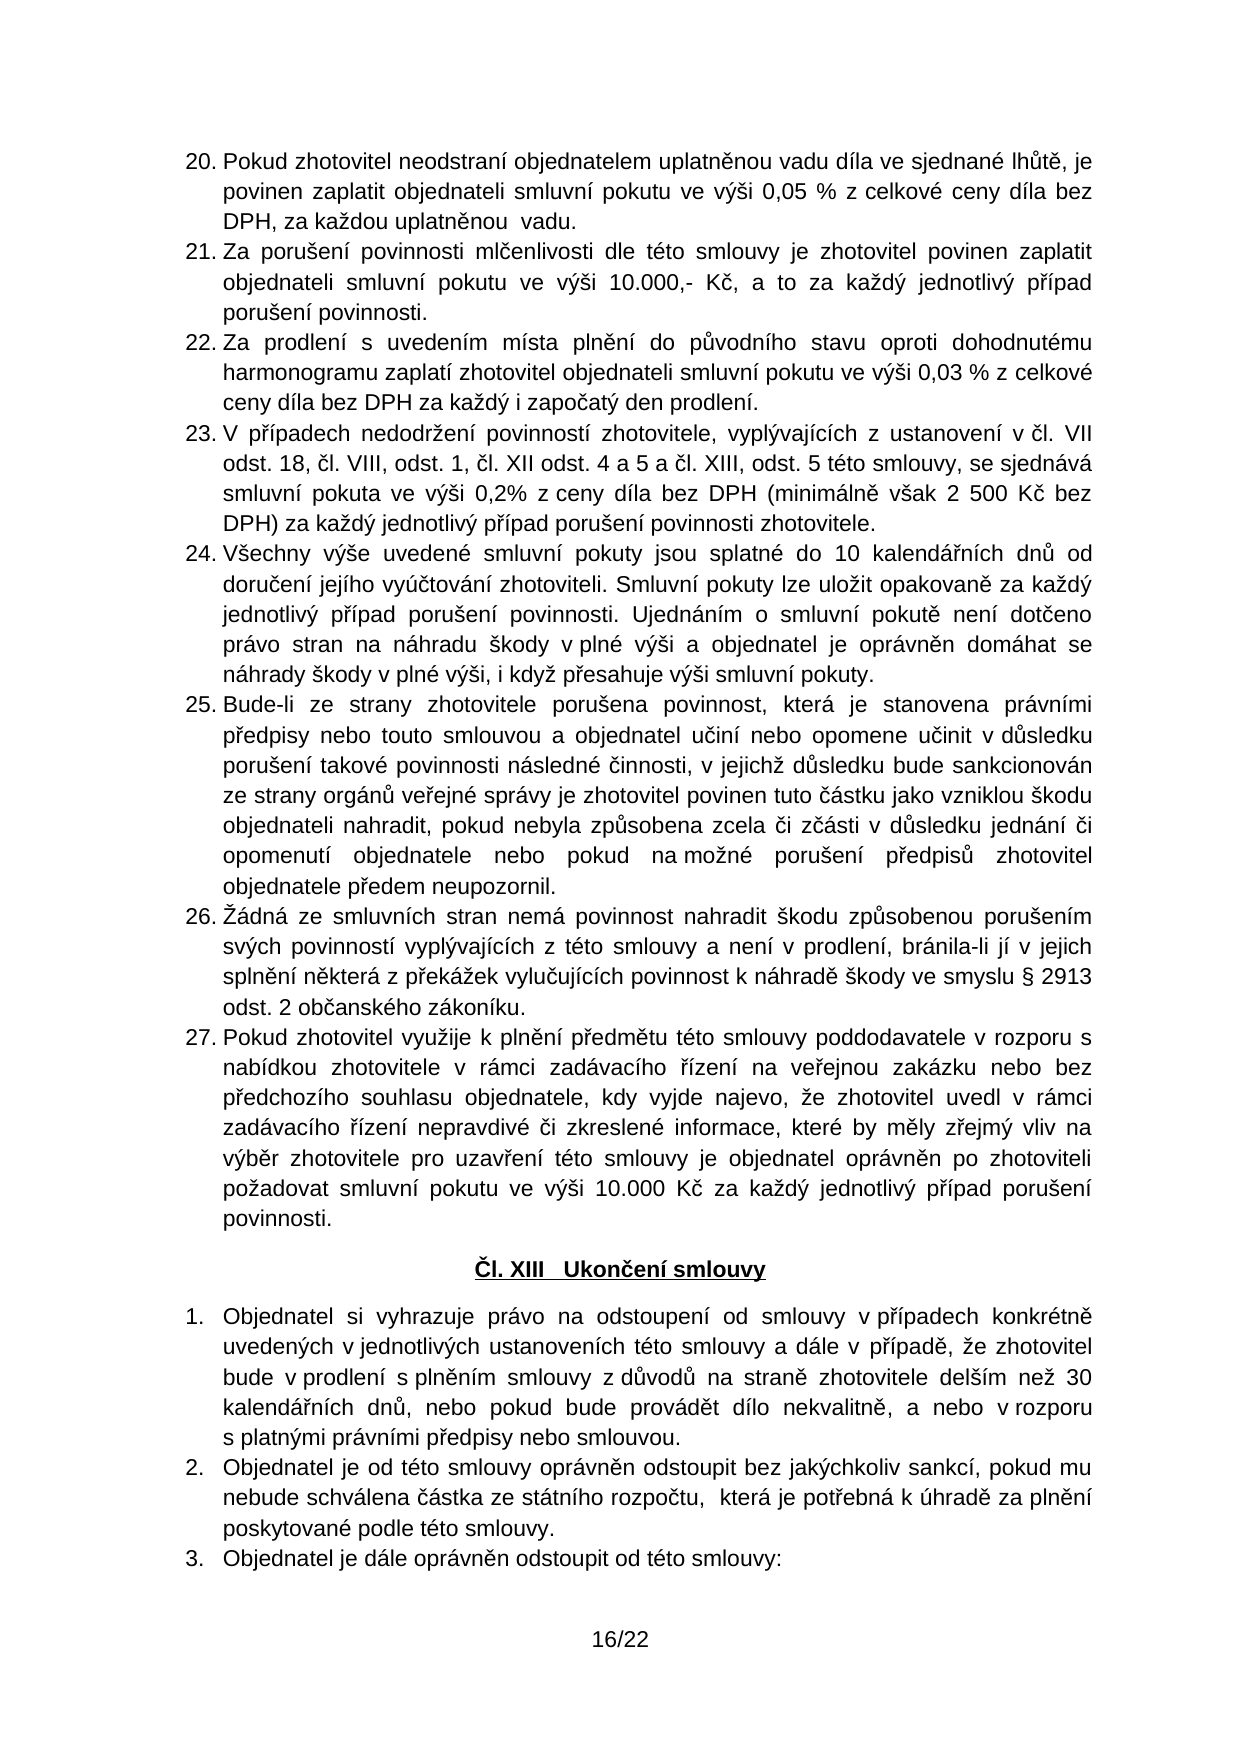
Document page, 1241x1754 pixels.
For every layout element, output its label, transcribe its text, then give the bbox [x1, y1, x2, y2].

list Pokud zhotovitel využije k plnění předmětu této smlouvy poddodavatele v rozporu s nabídkou zhotovitele v rámci zadávacího řízení na veřejnou zakázku nebo bez předchozího souhlasu objednatele, kdy vyjde najevo, že zhotovitel uvedl v rámci zadávacího řízení nepravdivé či zkreslené informace, které by měly zřejmý vliv na výběr zhotovitele pro uzavření této smlouvy je objednatel oprávněn po zhotoviteli požadovat smluvní pokutu ve výši 10.000 Kč za každý jednotlivý případ porušení povinnosti. [185, 1024, 1093, 1231]
list Objednatel si vyhrazuje právo na odstoupení od smlouvy v případech konkrétně uvedených v jednotlivých ustanoveních této smlouvy a dále v případě, že zhotovitel bude v prodlení s plněním smlouvy z důvodů na straně zhotovitele delším než 30 kalendářních dnů, nebo pokud bude provádět dílo nekvalitně, a nebo v rozporu s platnými právními předpisy nebo smlouvou. [185, 1303, 1093, 1450]
list Bude-li ze strany zhotovitele porušena povinnost, která je stanovena právními předpisy nebo touto smlouvou a objednatel učiní nebo opomene učinit v důsledku porušení takové povinnosti následné činnosti, v jejichž důsledku bude sankcionován ze strany orgánů veřejné správy je zhotovitel povinen tuto částku jako vzniklou škodu objednateli nahradit, pokud nebyla způsobena zcela či zčásti v důsledku jednání či opomenutí objednatele nebo pokud na možné porušení předpisů zhotovitel objednatele předem neupozornil. [185, 691, 1093, 899]
list Objednatel je od této smlouvy oprávněn odstoupit bez jakýchkoliv sankcí, pokud mu nebude schválena částka ze státního rozpočtu, která je potřebná k úhradě za plnění poskytované podle této smlouvy. [185, 1454, 1093, 1541]
list V případech nedodržení povinností zhotovitele, vyplývajících z ustanovení v čl. VII odst. 18, čl. VIII, odst. 1, čl. XII odst. 4 a 5 a čl. XIII, odst. 5 této smlouvy, se sjednává smluvní pokuta ve výši 0,2% z ceny díla bez DPH (minimálně však 2 500 Kč bez DPH) za každý jednotlivý případ porušení povinnosti zhotovitele. [185, 419, 1093, 536]
list Objednatel je dále oprávněn odstoupit od této smlouvy: [185, 1545, 1093, 1571]
list Za prodlení s uvedením místa plnění do původního stavu oproti dohodnutému harmonogramu zaplatí zhotovitel objednateli smluvní pokutu ve výši 0,03 % z celkové ceny díla bez DPH za každý i započatý den prodlení. [185, 329, 1093, 416]
text Čl. XIII Ukončení smlouvy [148, 1256, 1093, 1282]
list Žádná ze smluvních stran nemá povinnost nahradit škodu způsobenou porušením svých povinností vyplývajících z této smlouvy a není v prodlení, bránila-li jí v jejich splnění některá z překážek vylučujících povinnost k náhradě škody ve smyslu § 2913 odst. 2 občanského zákoníku. [185, 903, 1093, 1020]
list Za porušení povinnosti mlčenlivosti dle této smlouvy je zhotovitel povinen zaplatit objednateli smluvní pokutu ve výši 10.000,- Kč, a to za každý jednotlivý případ porušení povinnosti. [185, 238, 1093, 325]
list Všechny výše uvedené smluvní pokuty jsou splatné do 10 kalendářních dnů od doručení jejího vyúčtování zhotoviteli. Smluvní pokuty lze uložit opakovaně za každý jednotlivý případ porušení povinnosti. Ujednáním o smluvní pokutě není dotčeno právo stran na náhradu škody v plné výši a objednatel je oprávněn domáhat se náhrady škody v plné výši, i když přesahuje výši smluvní pokuty. [185, 540, 1093, 687]
list Pokud zhotovitel neodstraní objednatelem uplatněnou vadu díla ve sjednané lhůtě, je povinen zaplatit objednateli smluvní pokutu ve výši 0,05 % z celkové ceny díla bez DPH, za každou uplatněnou vadu. [185, 148, 1093, 234]
